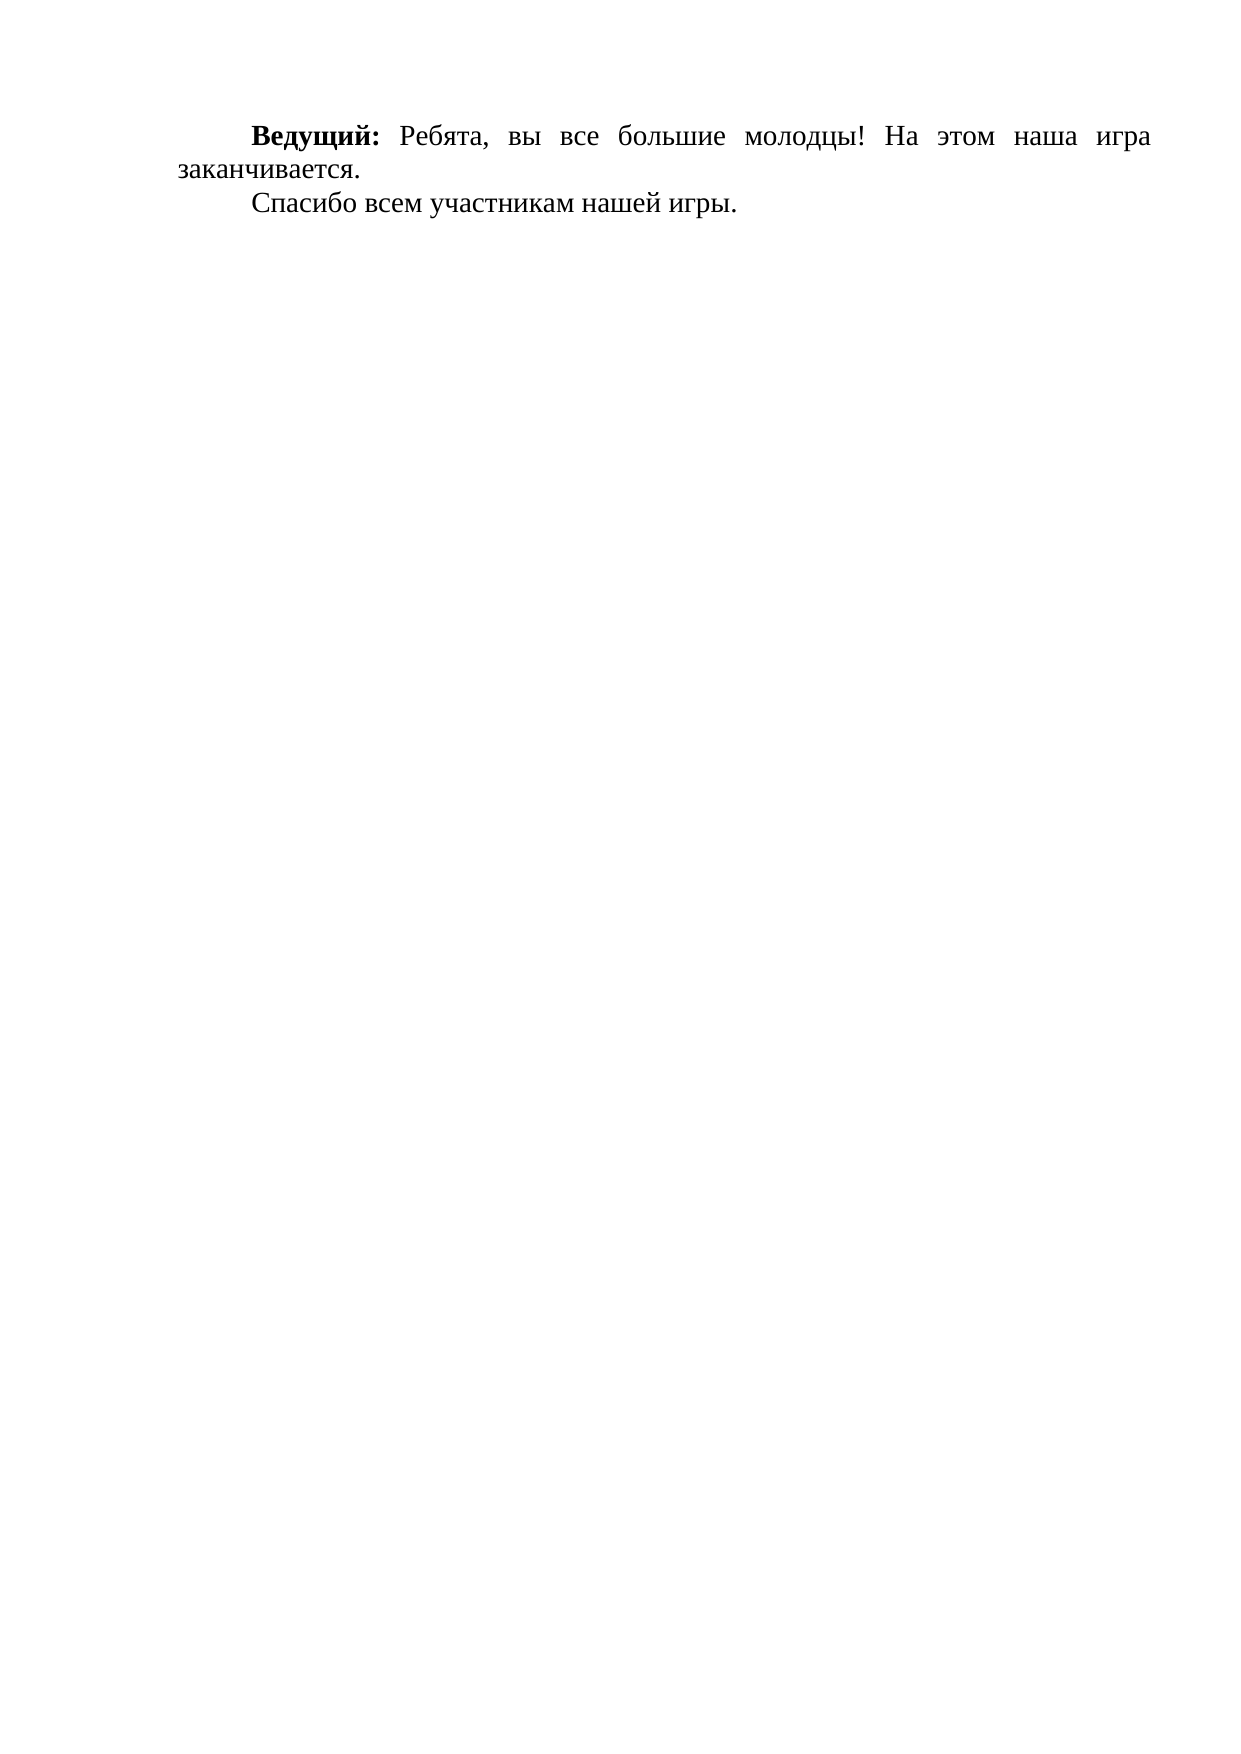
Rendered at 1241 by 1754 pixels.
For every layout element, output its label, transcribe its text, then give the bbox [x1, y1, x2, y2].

text Спасибо всем участникам нашей игры. [177, 185, 1152, 219]
text Ведущий: Ребята, вы все большие молодцы! На этом наша игра заканчивается. [177, 118, 1152, 185]
